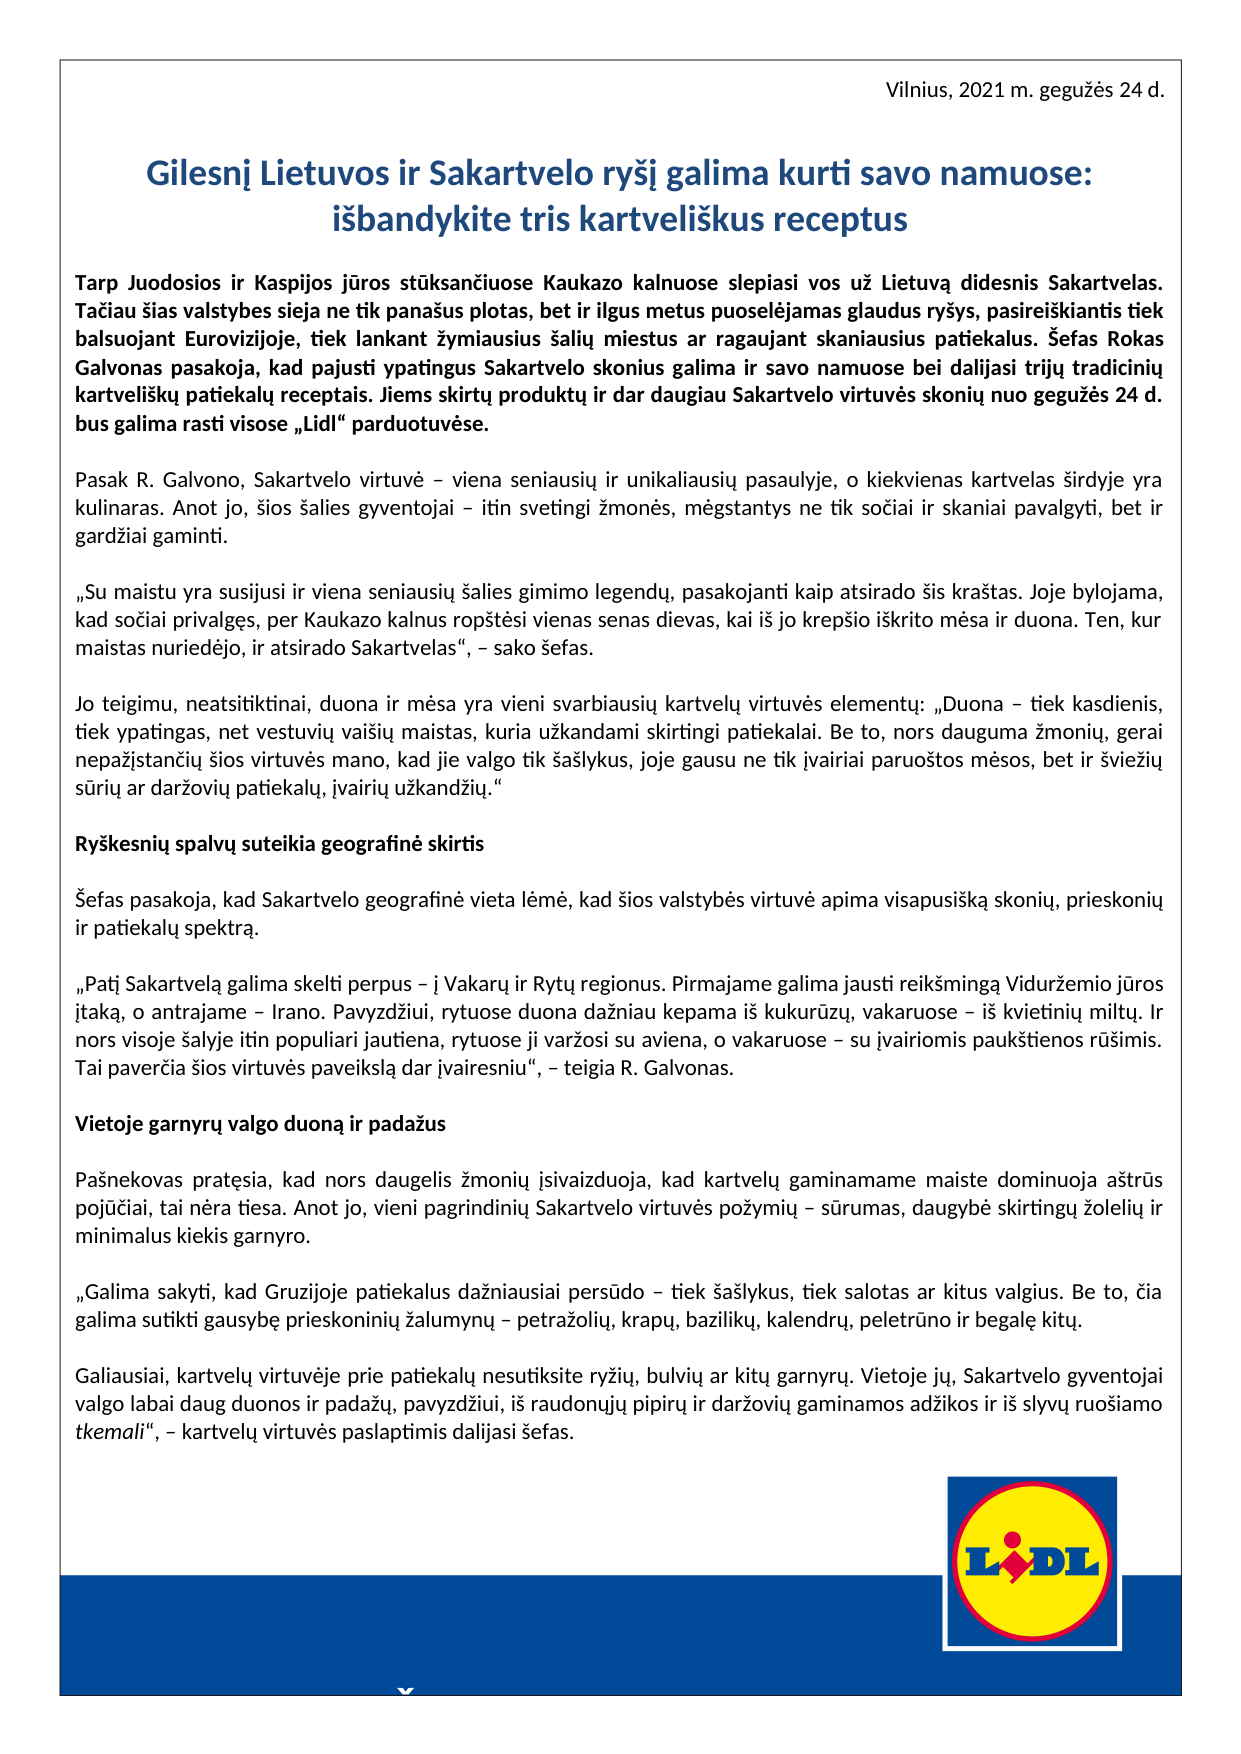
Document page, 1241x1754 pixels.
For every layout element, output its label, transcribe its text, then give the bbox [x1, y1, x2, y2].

text Pasak R. Galvono, Sakartvelo virtuvė – viena seniausių ir unikaliausių pasaulyje, o kiekvienas kartvelas širdyje yra kulinaras. Anot jo, šios šalies gyventojai – itin svetingi žmonės, mėgstantys ne tik sočiai ir skaniai pavalgyti, bet ir gardžiai gaminti. [75, 465, 1165, 549]
text Tarp Juodosios ir Kaspijos jūros stūksančiuose Kaukazo kalnuose slepiasi vos už Lietuvą didesnis Sakartvelas. Tačiau šias valstybes sieja ne tik panašus plotas, bet ir ilgus metus puoselėjamas glaudus ryšys, pasireiškiantis tiek balsuojant Eurovizijoje, tiek lankant žymiausius šalių miestus ar ragaujant skaniausius patiekalus. Šefas Rokas Galvonas pasakoja, kad pajusti ypatingus Sakartvelo skonius galima ir savo namuose bei dalijasi trijų tradicinių kartveliškų patiekalų receptais. Jiems skirtų produktų ir dar daugiau Sakartvelo virtuvės skonių nuo gegužės 24 d. bus galima rasti visose „Lidl“ parduotuvėse. [75, 268, 1165, 437]
text „Su maistu yra susijusi ir viena seniausių šalies gimimo legendų, pasakojanti kaip atsirado šis kraštas. Joje bylojama, kad sočiai privalgęs, per Kaukazo kalnus ropštėsi vienas senas dievas, kai iš jo krepšio iškrito mėsa ir duona. Ten, kur maistas nuriedėjo, ir atsirado Sakartvelas“, – sako šefas. [75, 577, 1165, 661]
text Gilesnį Lietuvos ir Sakartvelo ryšį galima kurti savo namuose: išbandykite tris kartveliškus receptus [75, 149, 1165, 241]
text „Galima sakyti, kad Gruzijoje patiekalus dažniausiai persūdo – tiek šašlykus, tiek salotas ar kitus valgius. Be to, čia galima sutikti gausybę prieskoninių žalumynų – petražolių, krapų, bazilikų, kalendrų, peletrūno ir begalę kitų. [75, 1277, 1165, 1333]
picture [0, 0, 1241, 1754]
text „Patį Sakartvelą galima skelti perpus – į Vakarų ir Rytų regionus. Pirmajame galima jausti reikšmingą Viduržemio jūros įtaką, o antrajame – Irano. Pavyzdžiui, rytuose duona dažniau kepama iš kukurūzų, vakaruose – iš kvietinių miltų. Ir nors visoje šalyje itin populiari jautiena, rytuose ji varžosi su aviena, o vakaruose – su įvairiomis paukštienos rūšimis. Tai paverčia šios virtuvės paveikslą dar įvairesniu“, – teigia R. Galvonas. [75, 969, 1165, 1081]
text Pašnekovas pratęsia, kad nors daugelis žmonių įsivaizduoja, kad kartvelų gaminamame maiste dominuoja aštrūs pojūčiai, tai nėra tiesa. Anot jo, vieni pagrindinių Sakartvelo virtuvės požymių – sūrumas, daugybė skirtingų žolelių ir minimalus kiekis garnyro. [75, 1165, 1165, 1249]
text Šefas pasakoja, kad Sakartvelo geografinė vieta lėmė, kad šios valstybės virtuvė apima visapusišką skonių, prieskonių ir patiekalų spektrą. [75, 885, 1165, 941]
text Vilnius, 2021 m. gegužės 24 d. [75, 75, 1165, 103]
text Galiausiai, kartvelų virtuvėje prie patiekalų nesutiksite ryžių, bulvių ar kitų garnyrų. Vietoje jų, Sakartvelo gyventojai valgo labai daug duonos ir padažų, pavyzdžiui, iš raudonųjų pipirų ir daržovių gaminamos adžikos ir iš slyvų ruošiamo tkemali“, – kartvelų virtuvės paslaptimis dalijasi šefas. [75, 1361, 1165, 1445]
text Jo teigimu, neatsitiktinai, duona ir mėsa yra vieni svarbiausių kartvelų virtuvės elementų: „Duona – tiek kasdienis, tiek ypatingas, net vestuvių vaišių maistas, kuria užkandami skirtingi patiekalai. Be to, nors dauguma žmonių, gerai nepažįstančių šios virtuvės mano, kad jie valgo tik šašlykus, joje gausu ne tik įvairiai paruoštos mėsos, bet ir šviežių sūrių ar daržovių patiekalų, įvairių užkandžių.“ [75, 689, 1165, 801]
text Vietoje garnyrų valgo duoną ir padažus [75, 1109, 1165, 1137]
text Ryškesnių spalvų suteikia geografinė skirtis [75, 829, 1165, 857]
